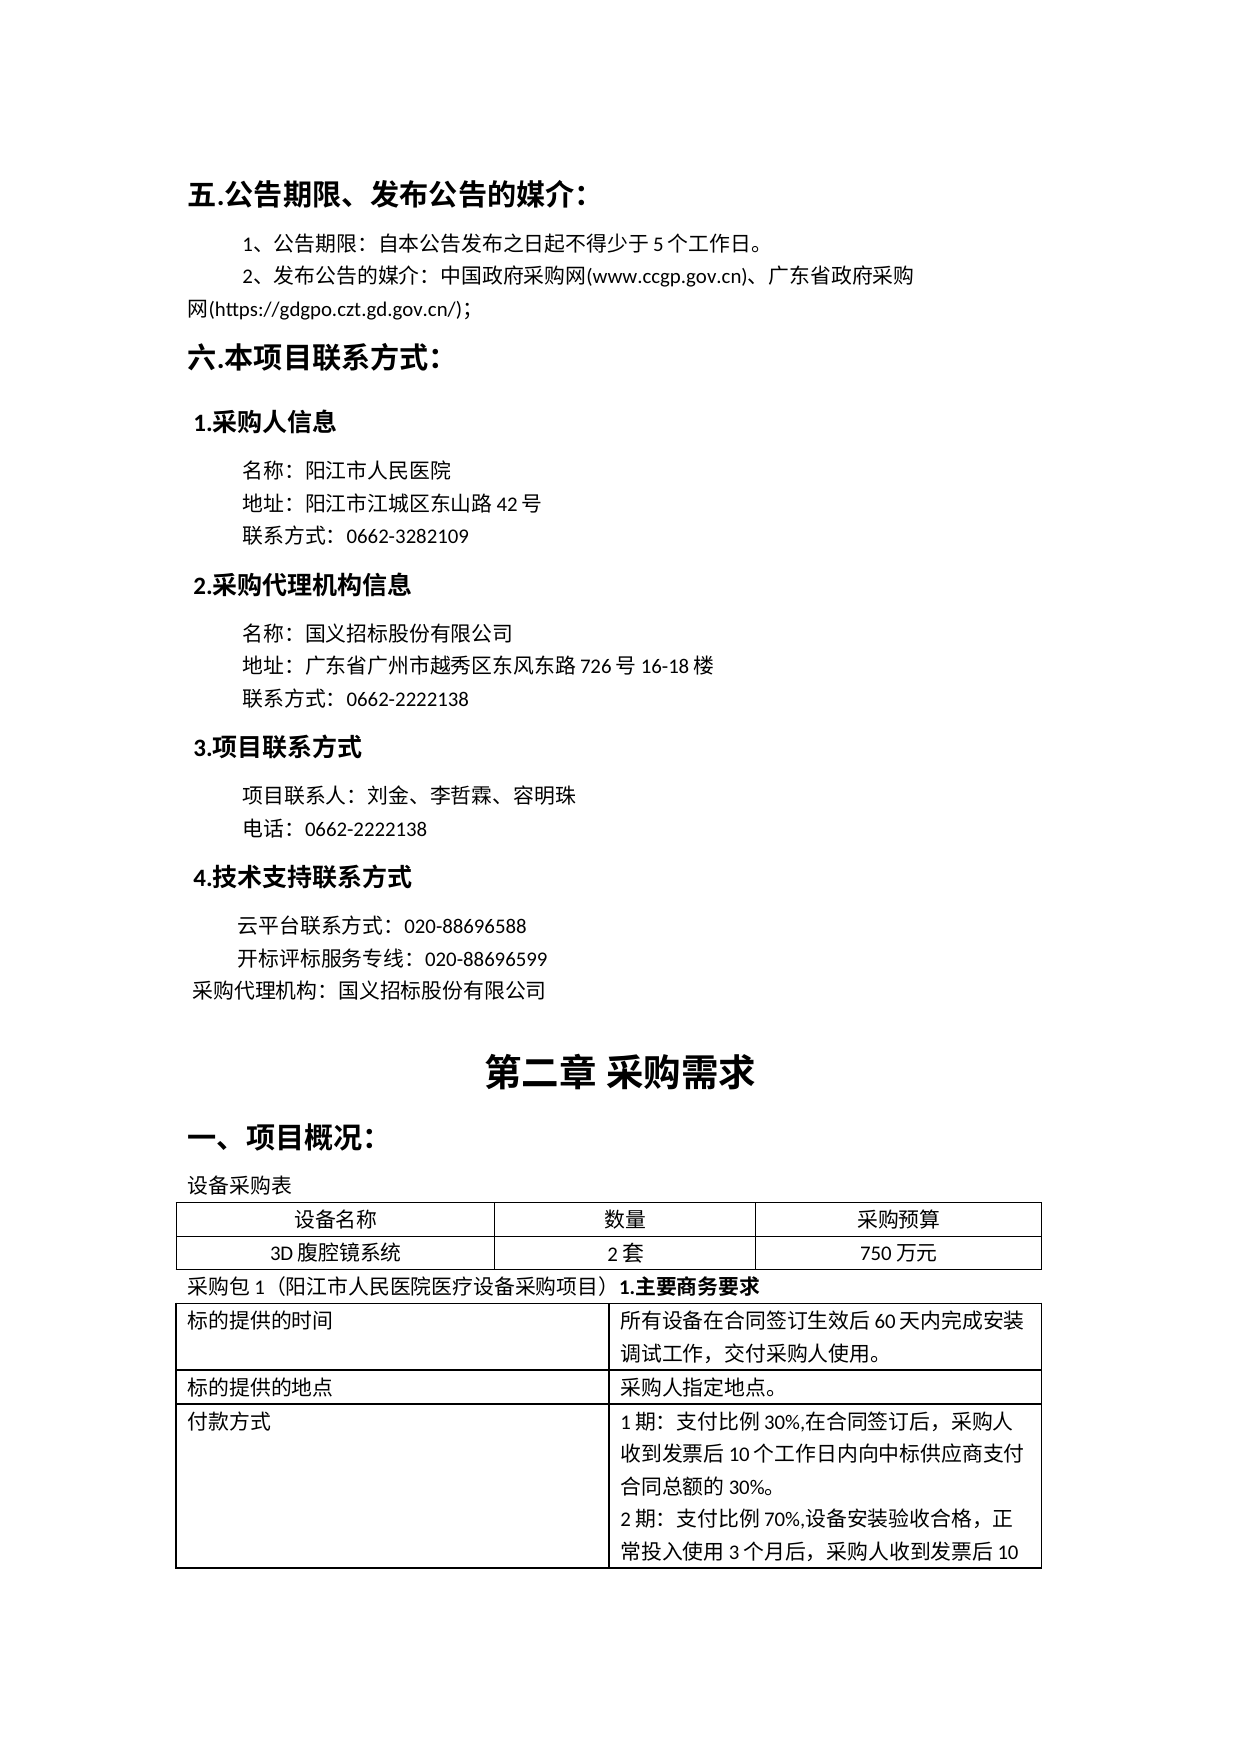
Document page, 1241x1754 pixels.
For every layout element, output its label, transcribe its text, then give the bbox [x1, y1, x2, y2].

text 开标评标服务专线：020-88696599 [187, 942, 1053, 974]
text 3.项目联系方式 [187, 714, 1053, 779]
text 电话：0662-2222138 [187, 812, 1053, 844]
table_header 采购预算 [756, 1203, 1041, 1236]
table_header 标的提供的时间 [177, 1304, 608, 1369]
table_cell 标的提供的地点 [177, 1371, 608, 1403]
table_cell 2套 [495, 1237, 755, 1269]
text 地址：广东省广州市越秀区东风东路726号16-18楼 [187, 649, 1053, 682]
text 1、公告期限：自本公告发布之日起不得少于5个工作日。 [187, 227, 1053, 259]
text 地址：阳江市江城区东山路42号 [187, 487, 1053, 519]
table_cell 3D腹腔镜系统 [177, 1237, 494, 1269]
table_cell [610, 1405, 1041, 1567]
text 一、项目概况： [187, 1104, 1053, 1169]
text 4.技术支持联系方式 [187, 844, 1053, 909]
text 设备采购表 [187, 1169, 1053, 1202]
text 名称：阳江市人民医院 [187, 454, 1053, 487]
table_cell 采购人指定地点。 [610, 1371, 1041, 1403]
text 采购包1（阳江市人民医院医疗设备采购项目）1.主要商务要求 [187, 1270, 1053, 1303]
text 云平台联系方式：020-88696588 [187, 909, 1053, 942]
text 六.本项目联系方式： [187, 324, 1053, 389]
text 采购代理机构：国义招标股份有限公司 [187, 974, 1053, 1007]
text 联系方式：0662-3282109 [187, 519, 1053, 552]
text 第二章 采购需求 [187, 1039, 1053, 1104]
text 名称：国义招标股份有限公司 [187, 617, 1053, 649]
text 1.采购人信息 [187, 389, 1053, 454]
table_cell 750万元 [756, 1237, 1041, 1269]
table_header 数量 [495, 1203, 755, 1236]
text 2.采购代理机构信息 [187, 552, 1053, 617]
table_cell 付款方式 [177, 1405, 608, 1567]
text 联系方式：0662-2222138 [187, 682, 1053, 714]
table_header 设备名称 [177, 1203, 494, 1236]
text 项目联系人：刘金、李哲霖、容明珠 [187, 779, 1053, 812]
text 五.公告期限、发布公告的媒介： [187, 162, 1053, 227]
table_header 所有设备在合同签订生效后60天内完成安装调试工作，交付采购人使用。 [610, 1304, 1041, 1369]
text 2、发布公告的媒介：中国政府采购网(www.ccgp.gov.cn)、广东省政府采购网(https://gdgpo.czt.gd.gov.cn/)； [187, 259, 1053, 324]
